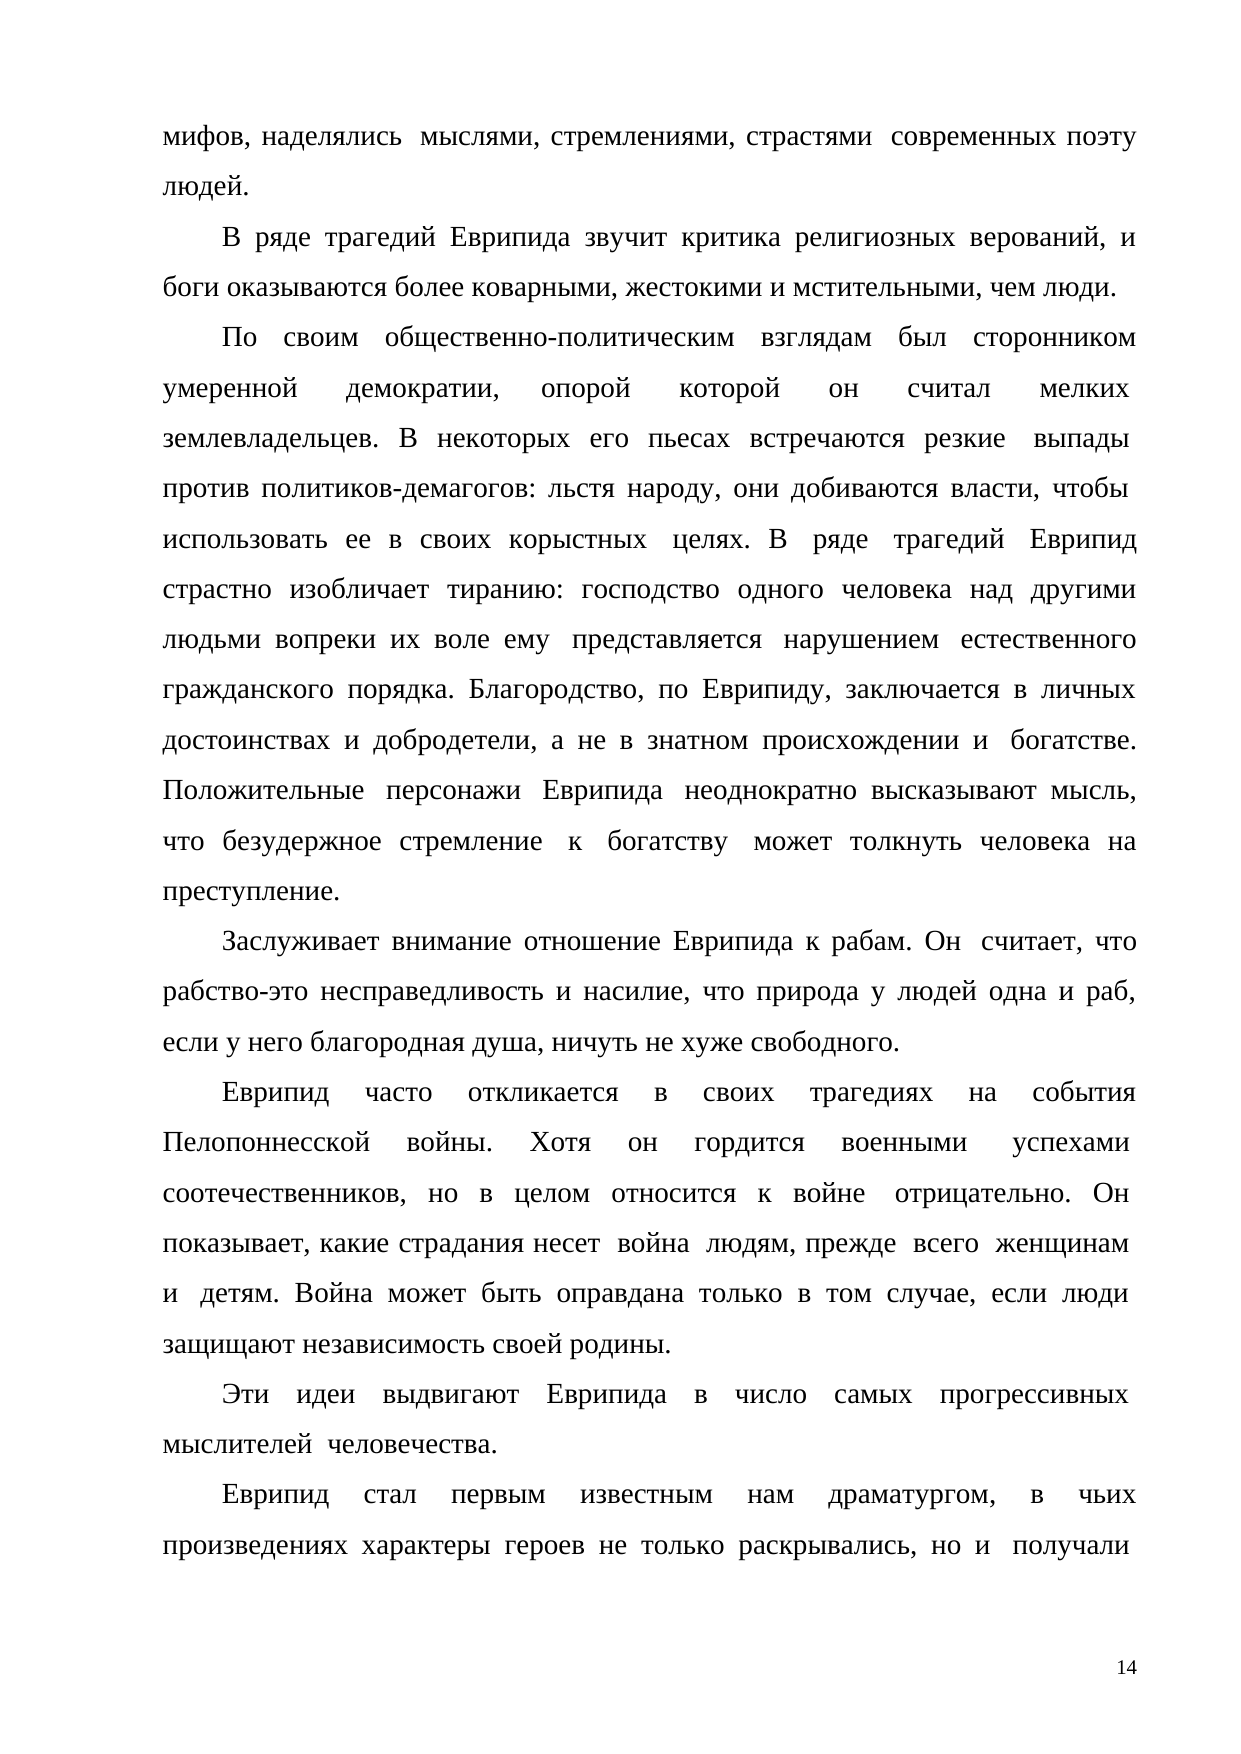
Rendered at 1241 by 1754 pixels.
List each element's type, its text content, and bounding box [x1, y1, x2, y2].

text Заслуживает внимание отношение Еврипида к рабам. Он считает, что рабство-это несправедливость и насилие, что природа у людей одна и раб, если у него благородная душа, ничуть не хуже свободного. [162, 923, 1137, 1057]
text В ряде трагедий Еврипида звучит критика религиозных верований, и боги оказываются более коварными, жестокими и мстительными, чем люди. [162, 219, 1137, 303]
text По своим общественно-политическим взглядам был сторонником умеренной демократии, опорой которой он считал мелких землевладельцев. В некоторых его пьесах встречаются резкие выпады против политиков-демагогов: льстя народу, они добиваются власти, чтобы использовать ее в своих корыстных целях. В ряде трагедий Еврипид страстно изобличает тиранию: господство одного человека над другими людьми вопреки их воле ему представляется нарушением естественного гражданского порядка. Благородство, по Еврипиду, заключается в личных достоинствах и добродетели, а не в знатном происхождении и богатстве. Положительные персонажи Еврипида неоднократно высказывают мысль, что безудержное стремление к богатству может толкнуть человека на преступление. [162, 319, 1137, 906]
text Эти идеи выдвигают Еврипида в число самых прогрессивных мыслителей человечества. [162, 1376, 1137, 1460]
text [162, 1477, 1137, 1561]
text Еврипид часто откликается в своих трагедиях на события Пелопоннесской войны. Хотя он гордится военными успехами соотечественников, но в целом относится к войне отрицательно. Он показывает, какие страдания несет война людям, прежде всего женщинам и детям. Война может быть оправдана только в том случае, если люди защищают независимость своей родины. [162, 1074, 1137, 1359]
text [162, 118, 1137, 202]
